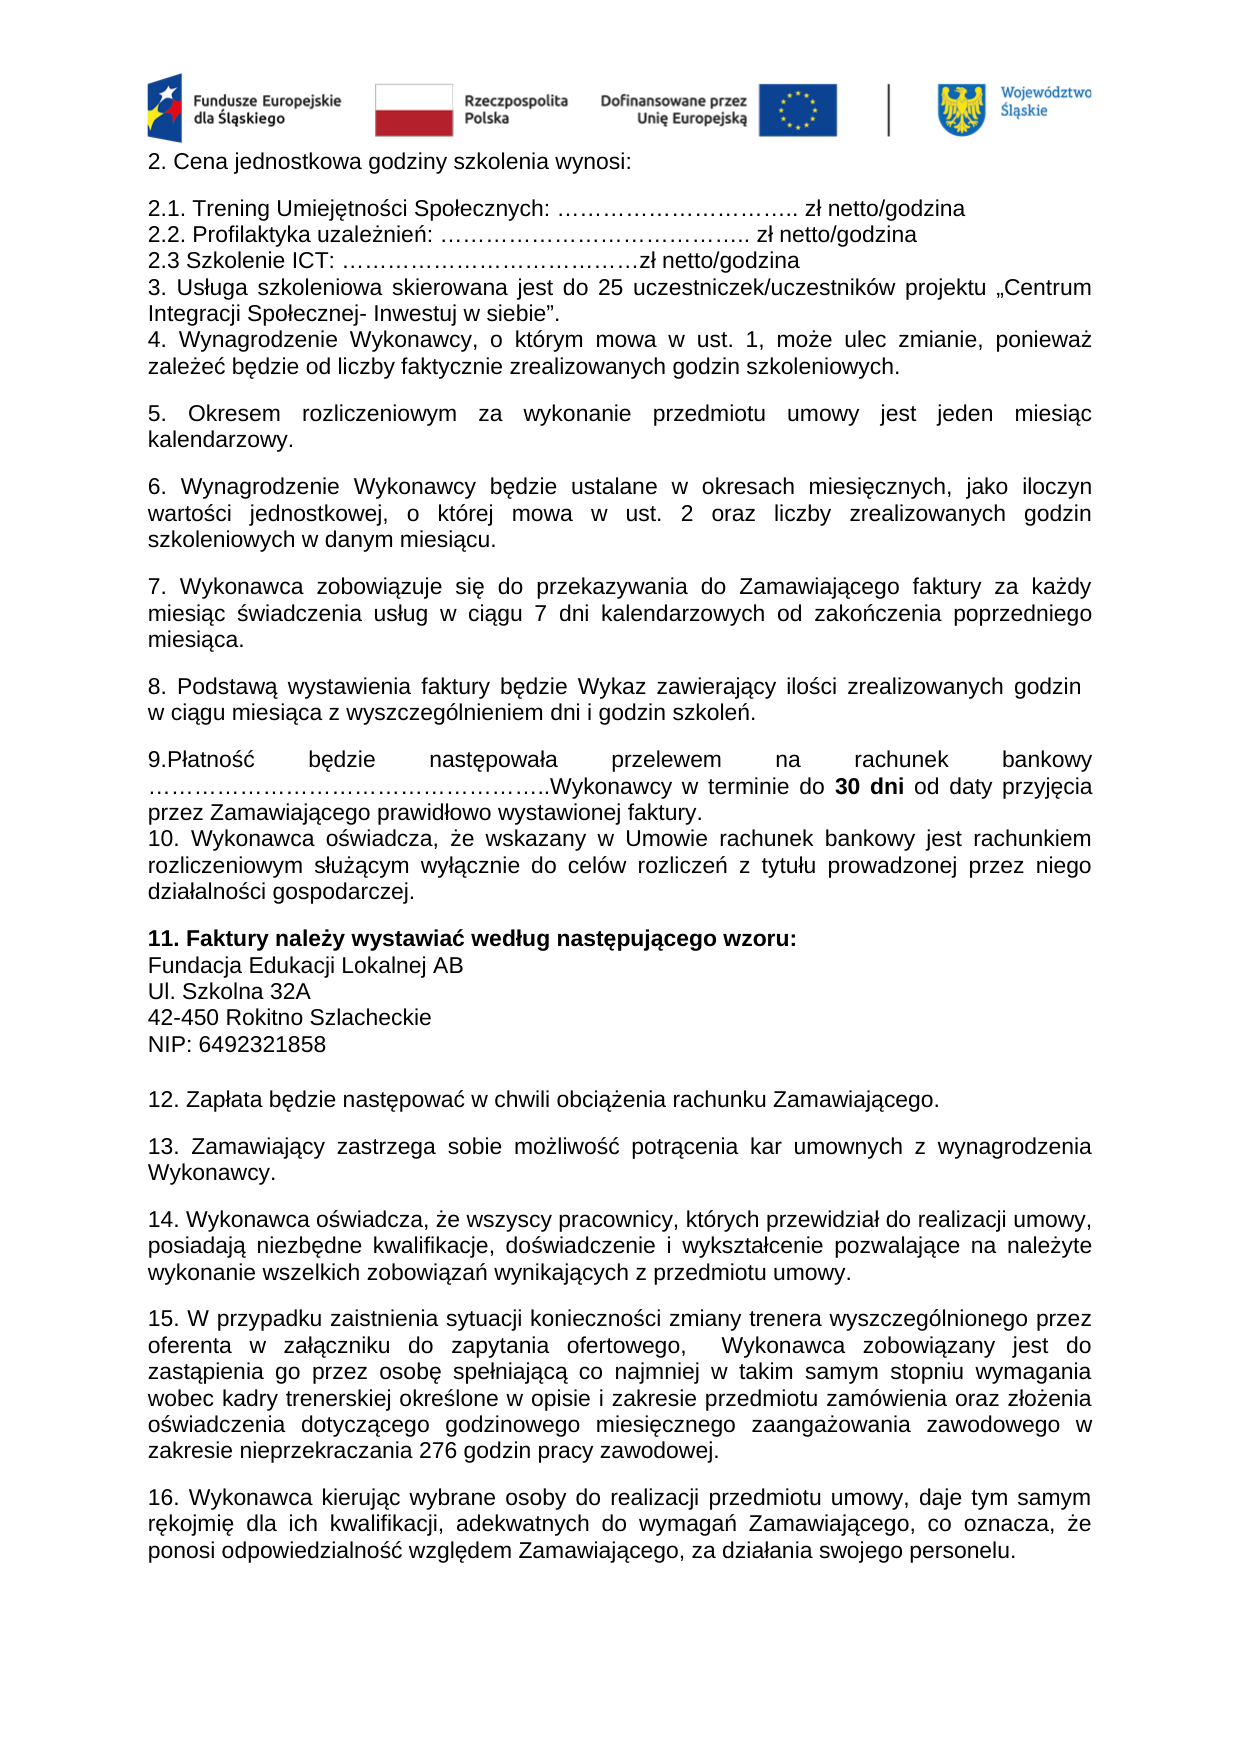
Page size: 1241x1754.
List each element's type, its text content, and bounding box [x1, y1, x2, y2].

text 12. Zapłata będzie następować w chwili obciążenia rachunku Zamawiającego. [148, 1086, 1093, 1112]
text 10. Wykonawca oświadcza, że wskazany w Umowie rachunek bankowy jest rachunkiem rozliczeniowym służącym wyłącznie do celów rozliczeń z tytułu prowadzonej przez niego działalności gospodarczej. [148, 825, 1093, 904]
text 2. Cena jednostkowa godziny szkolenia wynosi: [148, 148, 1093, 174]
text 13. Zamawiający zastrzega sobie możliwość potrącenia kar umownych z wynagrodzenia Wykonawcy. [148, 1133, 1093, 1185]
text NIP: 6492321858 [148, 1031, 1093, 1057]
picture [147, 73, 1092, 143]
text 2.1. Trening Umiejętności Społecznych: ………………………….. zł netto/godzina [148, 195, 1093, 221]
text Ul. Szkolna 32A [148, 978, 1093, 1004]
text 4. Wynagrodzenie Wykonawcy, o którym mowa w ust. 1, może ulec zmianie, ponieważ zależeć będzie od liczby faktycznie zrealizowanych godzin szkoleniowych. [148, 326, 1093, 379]
text 8. Podstawą wystawienia faktury będzie Wykaz zawierający ilości zrealizowanych godzin w ciągu miesiąca z wyszczególnieniem dni i godzin szkoleń. [148, 673, 1093, 726]
text 7. Wykonawca zobowiązuje się do przekazywania do Zamawiającego faktury za każdy miesiąc świadczenia usług w ciągu 7 dni kalendarzowych od zakończenia poprzedniego miesiąca. [148, 573, 1093, 652]
text 2.3 Szkolenie ICT: …………………………………zł netto/godzina [148, 247, 1093, 274]
text 5. Okresem rozliczeniowym za wykonanie przedmiotu umowy jest jeden miesiąc kalendarzowy. [148, 400, 1093, 453]
text 3. Usługa szkoleniowa skierowana jest do 25 uczestniczek/uczestników projektu „Centrum Integracji Społecznej- Inwestuj w siebie”. [148, 274, 1093, 326]
text 2.2. Profilaktyka uzależnień: ………………………………….. zł netto/godzina [148, 221, 1093, 247]
text 14. Wykonawca oświadcza, że wszyscy pracownicy, których przewidział do realizacji umowy, posiadają niezbędne kwalifikacje, doświadczenie i wykształcenie pozwalające na należyte wykonanie wszelkich zobowiązań wynikających z przedmiotu umowy. [148, 1206, 1093, 1285]
text 9.Płatność będzie następowała przelewem na rachunek bankowy ……………………………………………..Wykonawcy w terminie do 30 dni od daty przyjęcia przez Zamawiającego prawidłowo wystawionej faktury. [148, 746, 1093, 825]
text 16. Wykonawca kierując wybrane osoby do realizacji przedmiotu umowy, daje tym samym rękojmię dla ich kwalifikacji, adekwatnych do wymagań Zamawiającego, co oznacza, że ponosi odpowiedzialność względem Zamawiającego, za działania swojego personelu. [148, 1484, 1093, 1563]
text 42-450 Rokitno Szlacheckie [148, 1004, 1093, 1031]
text 15. W przypadku zaistnienia sytuacji konieczności zmiany trenera wyszczególnionego przez oferenta w załączniku do zapytania ofertowego, Wykonawca zobowiązany jest do zastąpienia go przez osobę spełniającą co najmniej w takim samym stopniu wymagania wobec kadry trenerskiej określone w opisie i zakresie przedmiotu zamówienia oraz złożenia oświadczenia dotyczącego godzinowego miesięcznego zaangażowania zawodowego w zakresie nieprzekraczania 276 godzin pracy zawodowej. [148, 1305, 1093, 1463]
text Fundacja Edukacji Lokalnej AB [148, 952, 1093, 978]
text 6. Wynagrodzenie Wykonawcy będzie ustalane w okresach miesięcznych, jako iloczyn wartości jednostkowej, o której mowa w ust. 2 oraz liczby zrealizowanych godzin szkoleniowych w danym miesiącu. [148, 473, 1093, 552]
text 11. Faktury należy wystawiać według następującego wzoru: [148, 925, 1093, 952]
